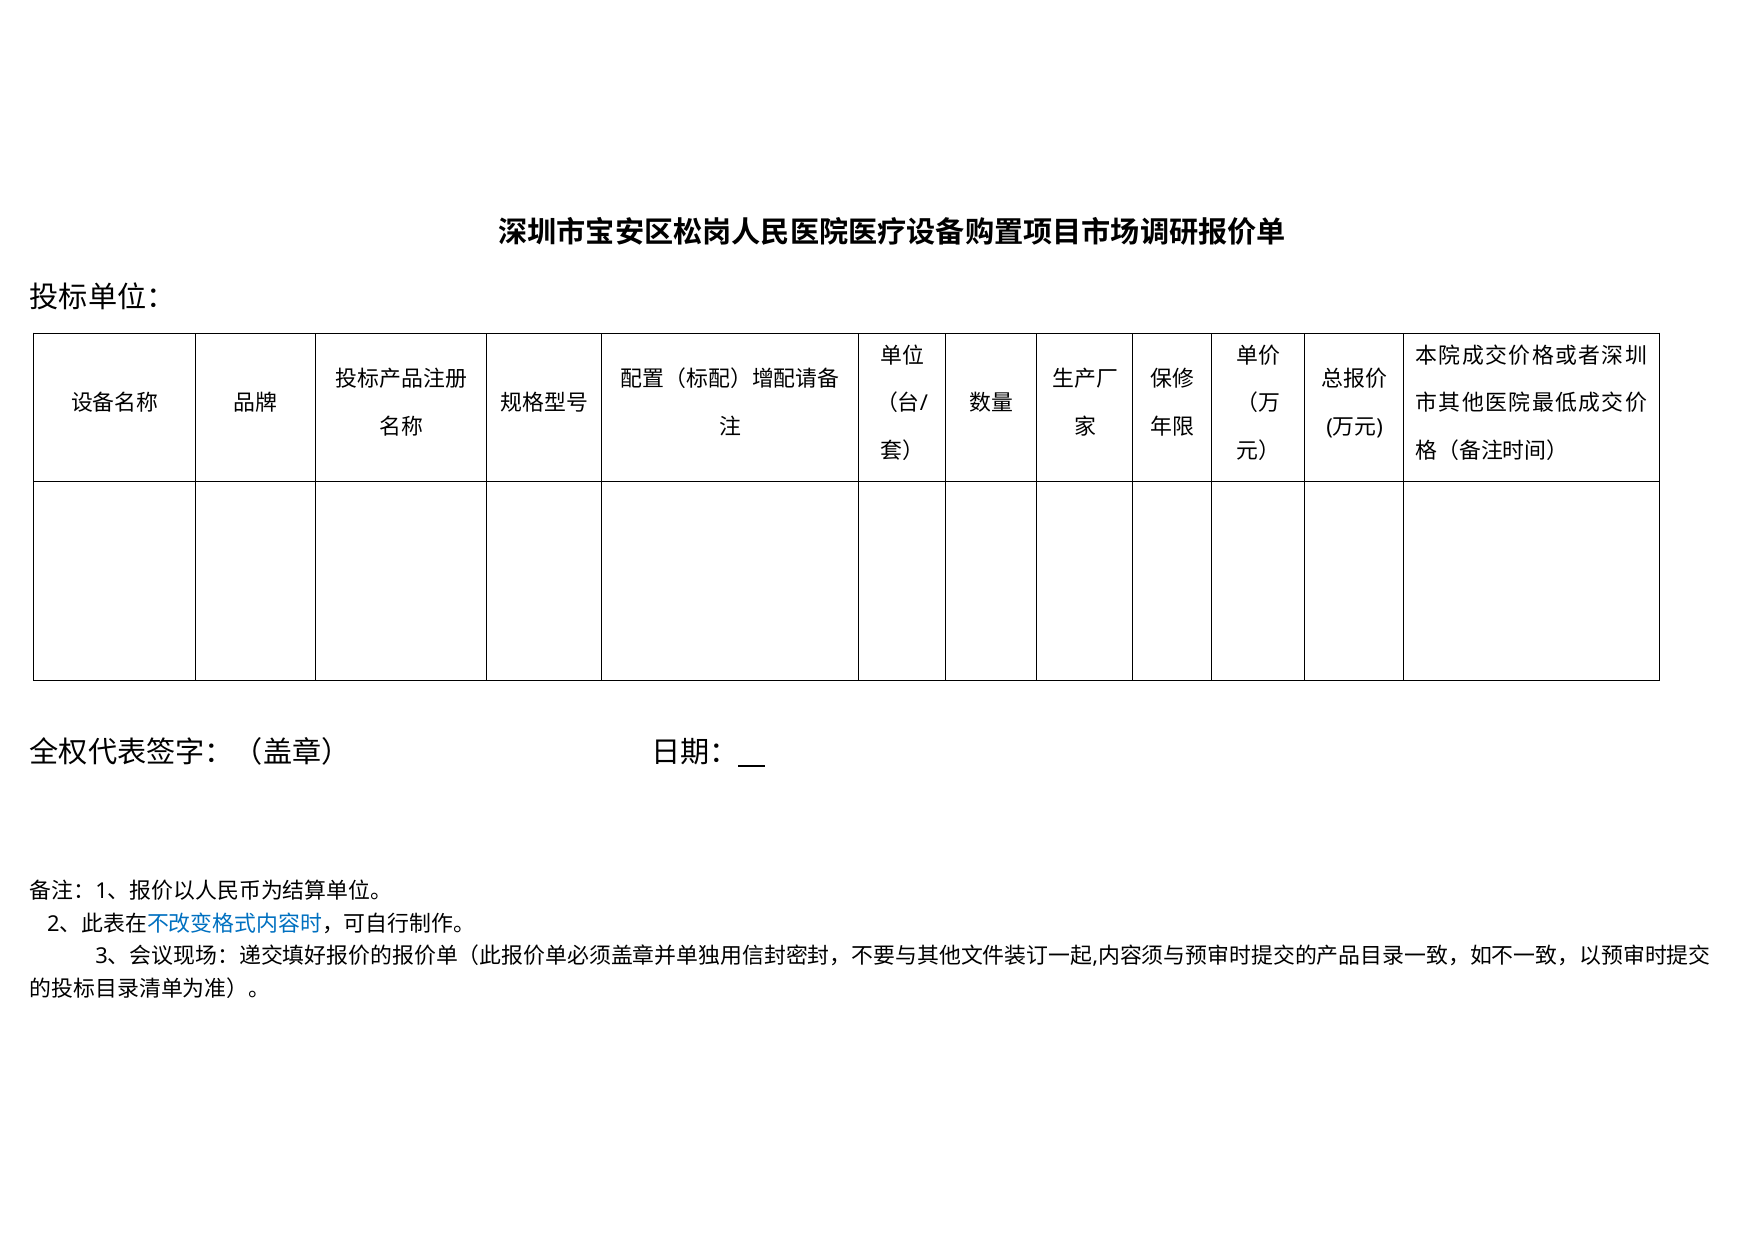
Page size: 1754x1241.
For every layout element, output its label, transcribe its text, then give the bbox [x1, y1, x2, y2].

table_cell [946, 482, 1036, 679]
table_cell [602, 482, 858, 679]
text 2、此表在不改变格式内容时，可自行制作。 [29, 906, 1724, 938]
text 深圳市宝安区松岗人民医院医疗设备购置项目市场调研报价单 [29, 198, 1724, 263]
text 投标单位： [29, 263, 1724, 328]
table_cell [34, 482, 195, 679]
text 备注：1、报价以人民币为结算单位。 [29, 873, 1724, 906]
table_header 单位（台/套） [859, 334, 945, 481]
table_header 生产厂家 [1037, 334, 1132, 481]
table_cell [1037, 482, 1132, 679]
table_cell [1404, 482, 1659, 679]
table_cell [859, 482, 945, 679]
table_cell [196, 482, 315, 679]
table_cell [487, 482, 601, 679]
table_cell [1212, 482, 1304, 679]
table_header 保修年限 [1133, 334, 1211, 481]
table_header 配置（标配）增配请备注 [602, 334, 858, 481]
table_header 规格型号 [487, 334, 601, 481]
text 3、会议现场：递交填好报价的报价单（此报价单必须盖章并单独用信封密封，不要与其他文件装订一起,内容须与预审时提交的产品目录一致，如不一致，以预审时提交的投标目录清单为准）。 [29, 938, 1724, 1003]
table_cell [1305, 482, 1403, 679]
table_header 总报价(万元) [1305, 334, 1403, 481]
table_header 单价（万元） [1212, 334, 1304, 481]
table_header 本院成交价格或者深圳市其他医院最低成交价格（备注时间） [1404, 334, 1659, 481]
table_cell [1133, 482, 1211, 679]
table_header 投标产品注册名称 [316, 334, 486, 481]
text 全权代表签字：（盖章） 日期： [29, 718, 1724, 783]
table_header 数量 [946, 334, 1036, 481]
table_header 设备名称 [34, 334, 195, 481]
table_header 品牌 [196, 334, 315, 481]
table_cell [316, 482, 486, 679]
